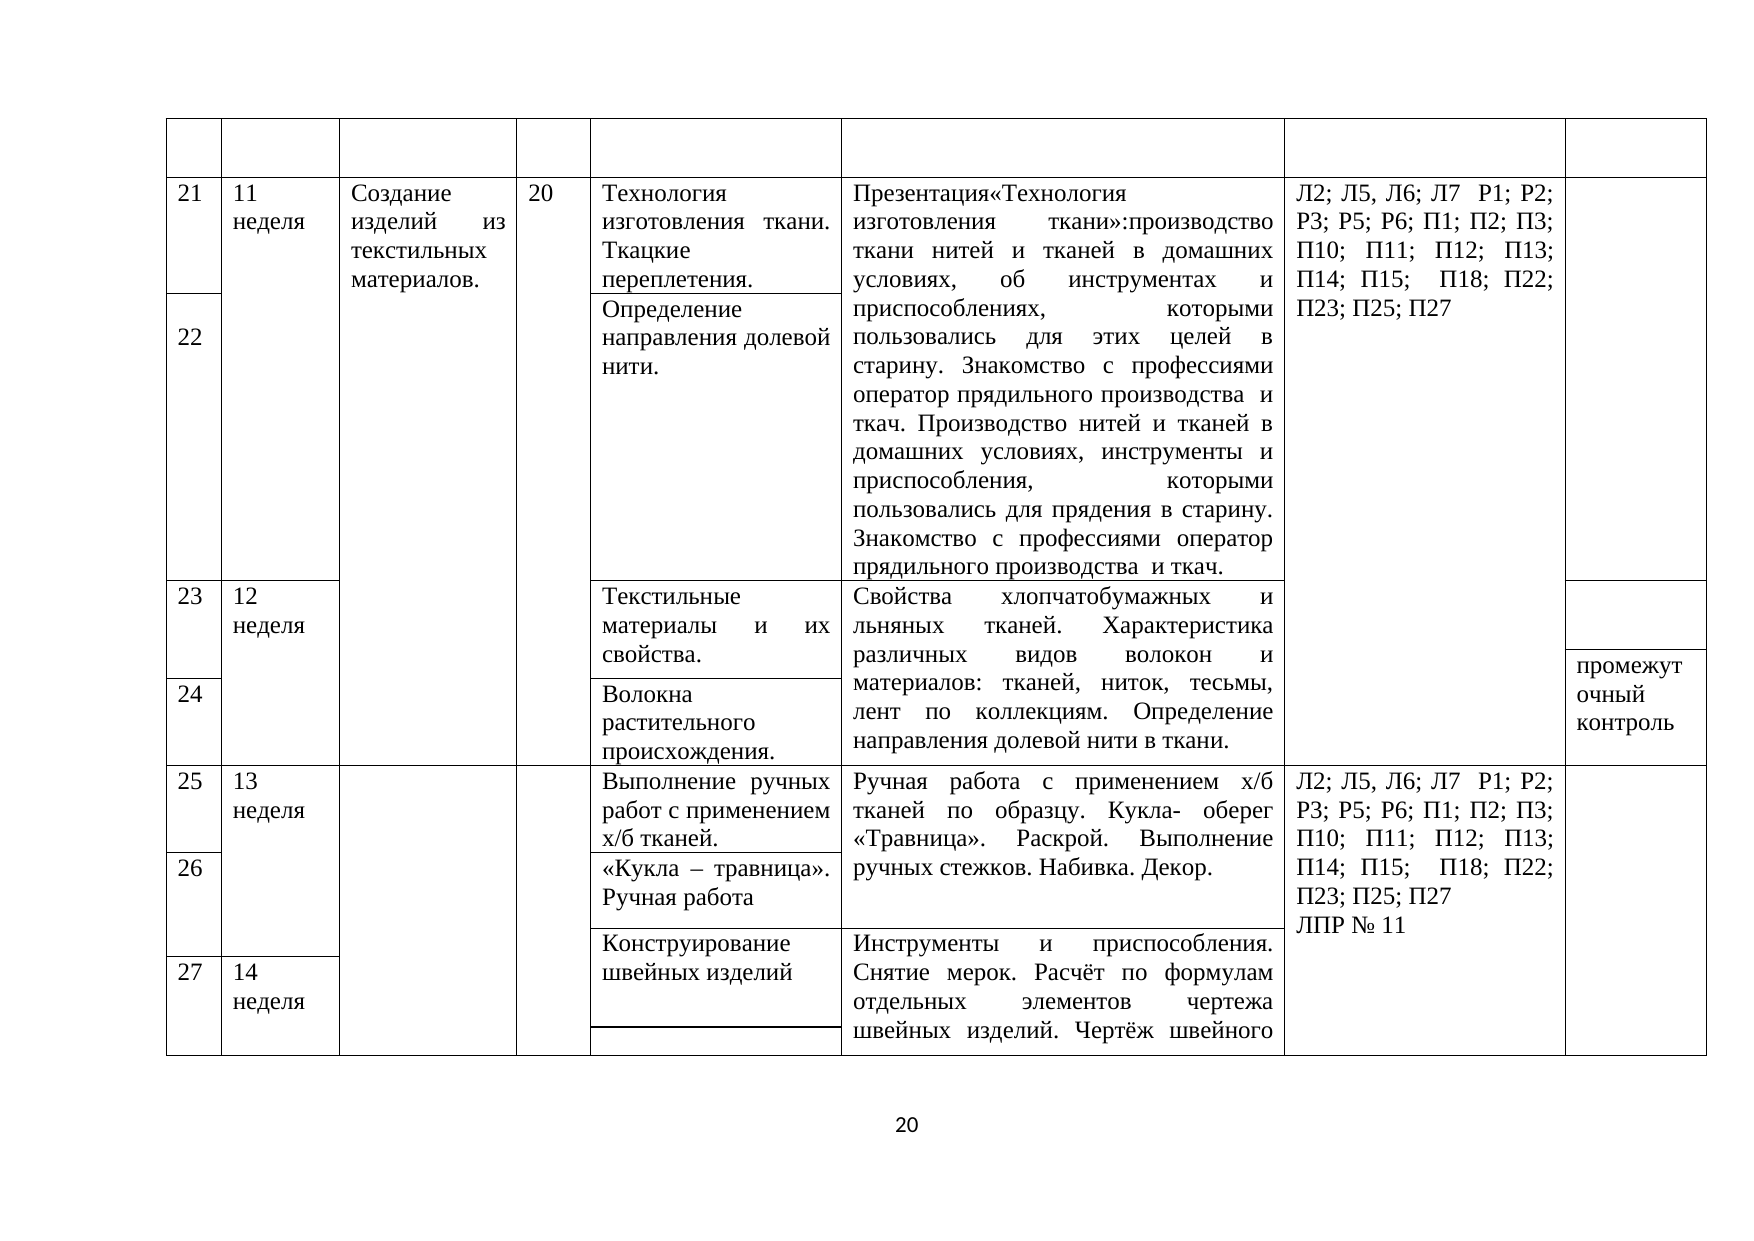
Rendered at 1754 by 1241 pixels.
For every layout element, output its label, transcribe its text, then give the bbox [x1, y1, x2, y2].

table_cell промежуточный контроль [1566, 650, 1706, 765]
table_cell Л2; Л5, Л6; Л7 Р1; Р2; Р3; Р5; Р6; П1; П2; П3; П10; П11; П12; П13; П14; П15; П18; П22; П23; П25; П27 [1285, 178, 1565, 765]
table_cell 26 [167, 853, 221, 956]
table_cell [1566, 119, 1706, 177]
table_cell 23 [167, 581, 221, 678]
table_cell 18 [167, 119, 221, 177]
table_cell [1566, 581, 1706, 649]
table_cell Инструменты и приспособления. Снятие мерок. Расчёт по формулам отдельных элементов чертежа швейных изделий. Чертёж швейного изделия по заданным размерам. Изготовление выкройки фартука. [842, 929, 1284, 1055]
table_cell Конструирование швейных изделий [591, 929, 841, 1026]
table_cell [1566, 178, 1706, 580]
table_cell «Кукла – травница». Ручная работа [591, 853, 841, 927]
table_cell Создание изделий из текстильных материалов. [340, 178, 516, 765]
table_cell Текстильные материалы и их свойства. [591, 581, 841, 678]
table_cell 24 [167, 679, 221, 765]
table_cell Л2; Л5, Л6; Л7 Р1; Р2; Р3; Р5; Р6; П1; П2; П3; П10; П11; П12; П13; П14; П15; П18; П22; П23; П25; П27 ЛПР № 11 [1285, 766, 1565, 1055]
table_cell Волокна растительного происхождения. [591, 679, 841, 765]
table_cell Ручная работа с применением х/б тканей по образцу. Кукла- оберег «Травница». Раскрой. Выполнение ручных стежков. Набивка. Декор. [842, 766, 1284, 927]
table_cell [1566, 766, 1706, 1055]
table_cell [591, 1028, 841, 1055]
table_cell Презентация«Технология изготовления ткани»:производство ткани нитей и тканей в домашних условиях, об инструментах и приспособлениях, которыми пользовались для этих целей в старину. Знакомство с профессиями оператор прядильного производства и ткач. Производство нитей и тканей в домашних условиях, инструменты и приспособления, которыми пользовались для прядения в старину. Знакомство с профессиями оператор прядильного производства и ткач. [842, 178, 1284, 580]
table_cell 20 [517, 178, 590, 765]
table_cell 11 неделя [222, 178, 339, 580]
table_cell [340, 766, 516, 1055]
table_cell 22 [167, 294, 221, 580]
table_cell [517, 766, 590, 1055]
table_cell 21 [167, 178, 221, 293]
table_cell Технология изготовления ткани. Ткацкие переплетения. [591, 178, 841, 293]
table_cell 25 [167, 766, 221, 852]
table_cell 13 неделя [222, 766, 339, 956]
table_cell Определение направления долевой нити. [591, 294, 841, 580]
table_cell Выполнение ручных работ с применением х/б тканей. [591, 766, 841, 852]
table_cell Свойства хлопчатобумажных и льняных тканей. Характеристика различных видов волокон и материалов: тканей, ниток, тесьмы, лент по коллекциям. Определение направления долевой нити в ткани. [842, 581, 1284, 765]
table_cell 12 неделя [222, 581, 339, 765]
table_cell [591, 119, 841, 177]
table_cell 27 [167, 957, 221, 1055]
table_cell 14 неделя [222, 957, 339, 1055]
